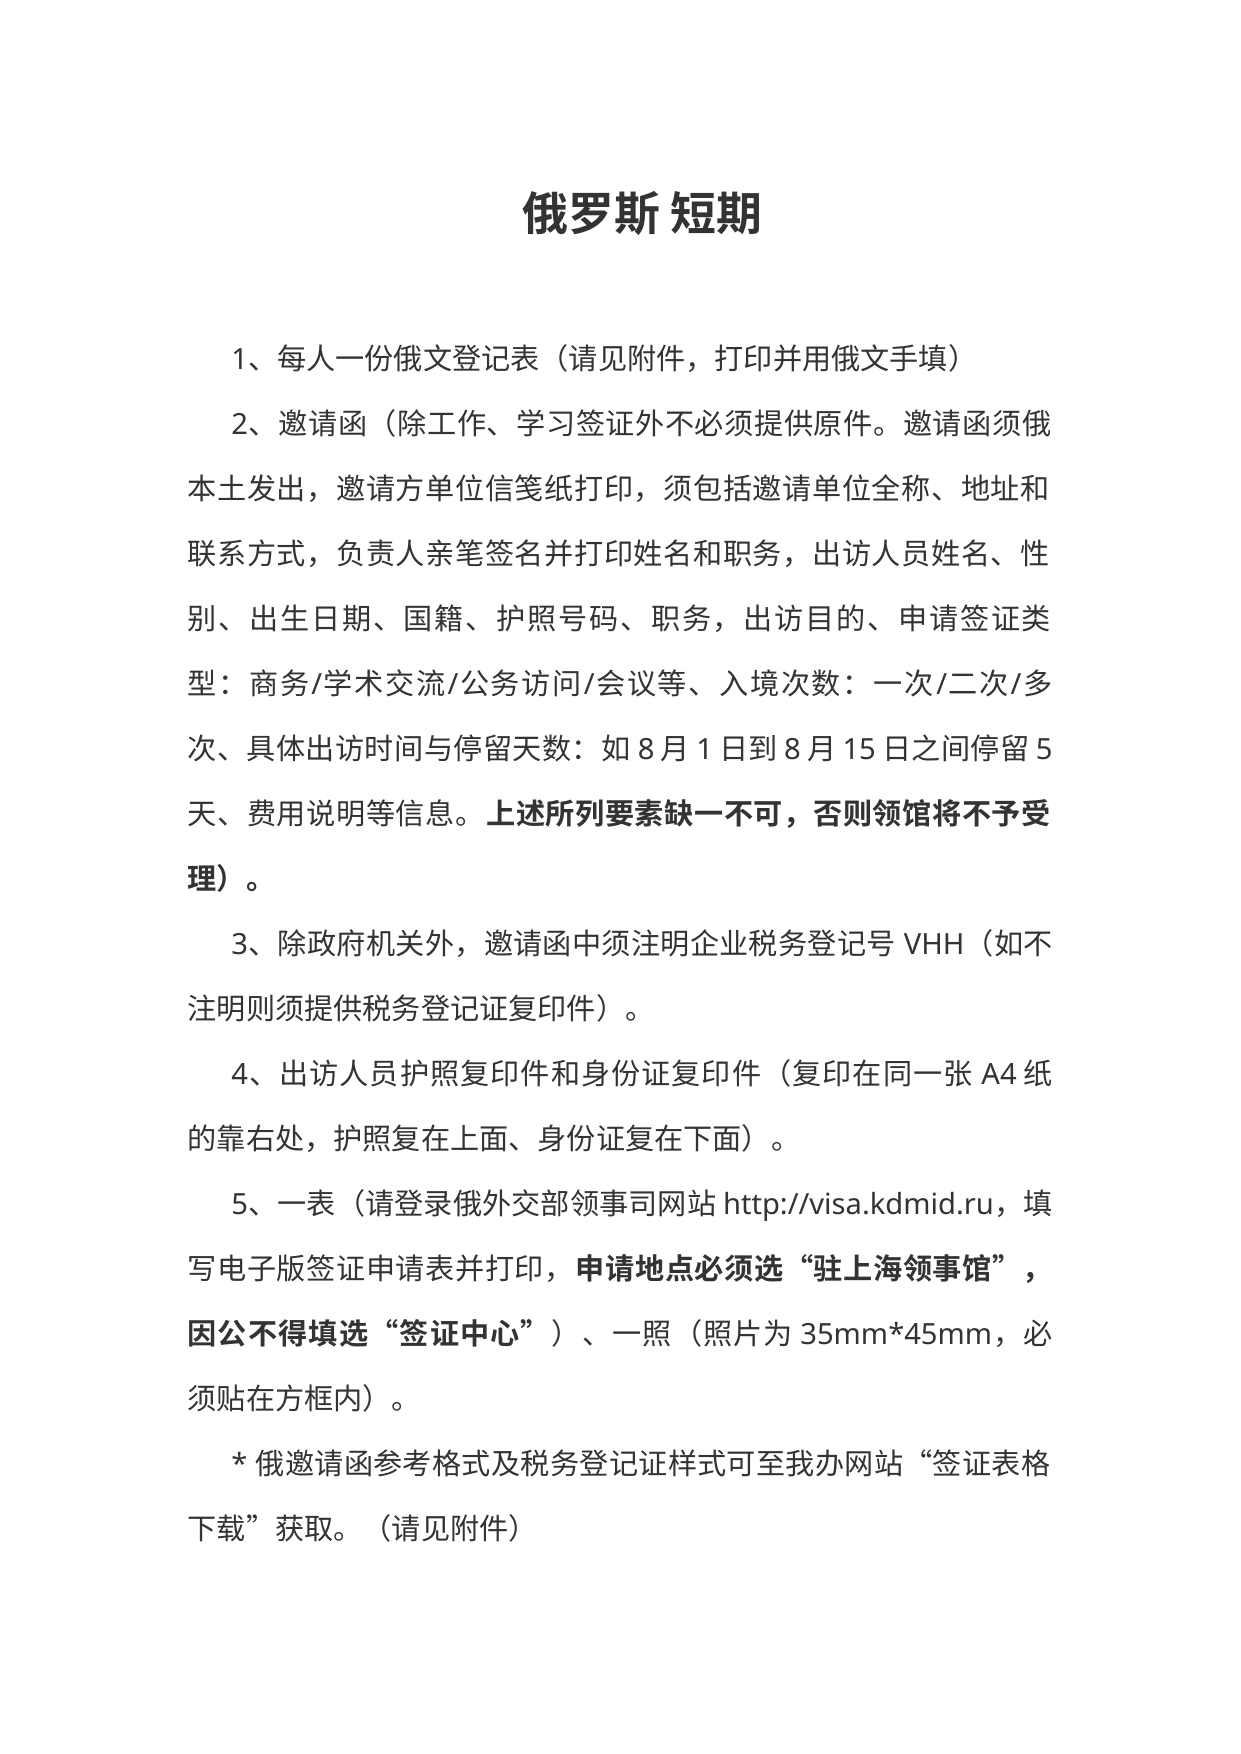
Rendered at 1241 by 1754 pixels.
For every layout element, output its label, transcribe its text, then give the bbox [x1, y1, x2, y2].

text 5、一表（请登录俄外交部领事司网站http://visa.kdmid.ru，填写电子版签证申请表并打印，申请地点必须选“驻上海领事馆”，因公不得填选“签证中心”）、一照（照片为35mm*45mm，必须贴在方框内）。 [187, 1169, 1053, 1429]
text * 俄邀请函参考格式及税务登记证样式可至我办网站“签证表格下载”获取。（请见附件） [187, 1429, 1053, 1559]
text 1、每人一份俄文登记表（请见附件，打印并用俄文手填） [187, 324, 1053, 389]
text 2、邀请函（除工作、学习签证外不必须提供原件。邀请函须俄本土发出，邀请方单位信笺纸打印，须包括邀请单位全称、地址和联系方式，负责人亲笔签名并打印姓名和职务，出访人员姓名、性别、出生日期、国籍、护照号码、职务，出访目的、申请签证类型：商务/学术交流/公务访问/会议等、入境次数：一次/二次/多次、具体出访时间与停留天数：如8月1日到8月15日之间停留5天、费用说明等信息。上述所列要素缺一不可，否则领馆将不予受理）。 [187, 389, 1053, 909]
text 4、出访人员护照复印件和身份证复印件（复印在同一张A4纸的靠右处，护照复在上面、身份证复在下面）。 [187, 1039, 1053, 1169]
text 3、除政府机关外，邀请函中须注明企业税务登记号VHH（如不注明则须提供税务登记证复印件）。 [187, 909, 1053, 1039]
text 俄罗斯 短期 [187, 162, 1053, 259]
